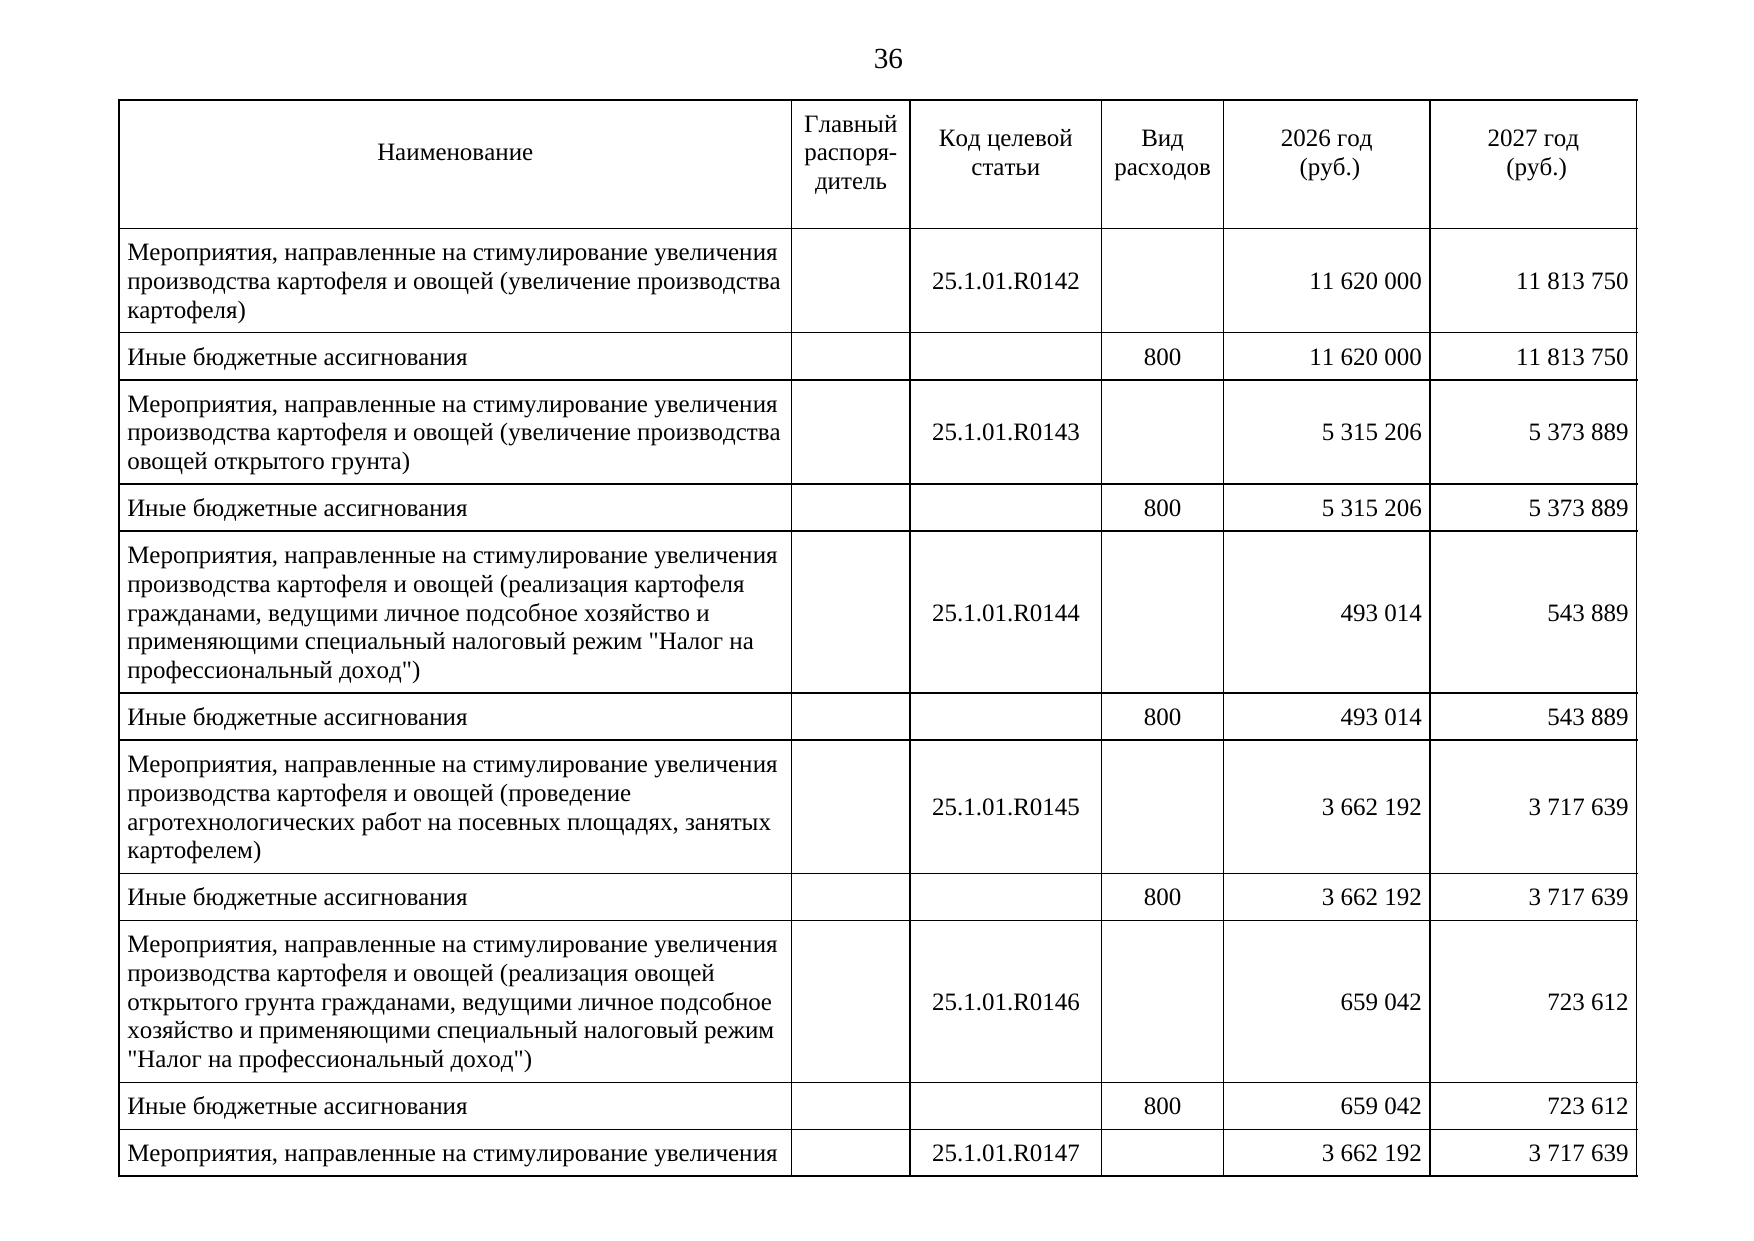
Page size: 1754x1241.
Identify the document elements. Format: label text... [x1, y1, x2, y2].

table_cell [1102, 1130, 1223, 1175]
table_header Главный распоря-дитель [792, 101, 909, 227]
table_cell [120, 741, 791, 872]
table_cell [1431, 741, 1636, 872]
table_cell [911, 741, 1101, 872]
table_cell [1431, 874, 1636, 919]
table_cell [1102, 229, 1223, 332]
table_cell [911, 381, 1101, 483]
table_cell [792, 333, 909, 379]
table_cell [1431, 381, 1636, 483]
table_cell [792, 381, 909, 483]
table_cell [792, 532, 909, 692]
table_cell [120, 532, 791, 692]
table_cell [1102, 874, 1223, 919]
table_header Код целевой статьи [911, 101, 1101, 227]
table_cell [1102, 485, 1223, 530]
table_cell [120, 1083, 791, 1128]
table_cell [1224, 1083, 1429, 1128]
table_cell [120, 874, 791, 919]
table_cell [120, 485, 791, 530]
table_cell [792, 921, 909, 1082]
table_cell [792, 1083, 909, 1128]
table_header Вид расходов [1102, 101, 1223, 227]
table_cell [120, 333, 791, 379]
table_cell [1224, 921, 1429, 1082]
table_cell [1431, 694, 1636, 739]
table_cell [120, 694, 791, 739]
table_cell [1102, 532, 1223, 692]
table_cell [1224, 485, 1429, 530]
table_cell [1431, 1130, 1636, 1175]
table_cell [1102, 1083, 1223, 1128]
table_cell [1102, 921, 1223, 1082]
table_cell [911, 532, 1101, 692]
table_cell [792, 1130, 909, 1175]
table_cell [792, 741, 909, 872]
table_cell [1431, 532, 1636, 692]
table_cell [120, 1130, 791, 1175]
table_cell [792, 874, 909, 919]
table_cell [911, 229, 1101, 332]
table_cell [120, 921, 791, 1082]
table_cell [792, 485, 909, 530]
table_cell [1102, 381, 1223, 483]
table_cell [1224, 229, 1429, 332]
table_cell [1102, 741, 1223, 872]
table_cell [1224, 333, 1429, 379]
table_header 2026 год (руб.) [1224, 101, 1429, 227]
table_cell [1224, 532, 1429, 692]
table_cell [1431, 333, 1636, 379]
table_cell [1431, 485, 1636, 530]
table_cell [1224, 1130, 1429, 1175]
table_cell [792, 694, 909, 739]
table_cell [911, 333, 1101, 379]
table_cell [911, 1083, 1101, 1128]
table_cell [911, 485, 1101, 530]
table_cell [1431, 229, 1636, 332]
table_header 2027 год (руб.) [1431, 101, 1636, 227]
table_header Наименование [120, 101, 791, 227]
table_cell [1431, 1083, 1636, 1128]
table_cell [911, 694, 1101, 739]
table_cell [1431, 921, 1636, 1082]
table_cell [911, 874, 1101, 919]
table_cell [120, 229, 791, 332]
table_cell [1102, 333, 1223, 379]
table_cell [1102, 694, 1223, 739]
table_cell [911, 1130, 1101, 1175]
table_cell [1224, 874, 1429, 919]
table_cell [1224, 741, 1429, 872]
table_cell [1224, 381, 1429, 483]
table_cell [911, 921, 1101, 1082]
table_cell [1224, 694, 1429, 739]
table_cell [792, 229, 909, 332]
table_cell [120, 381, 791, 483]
